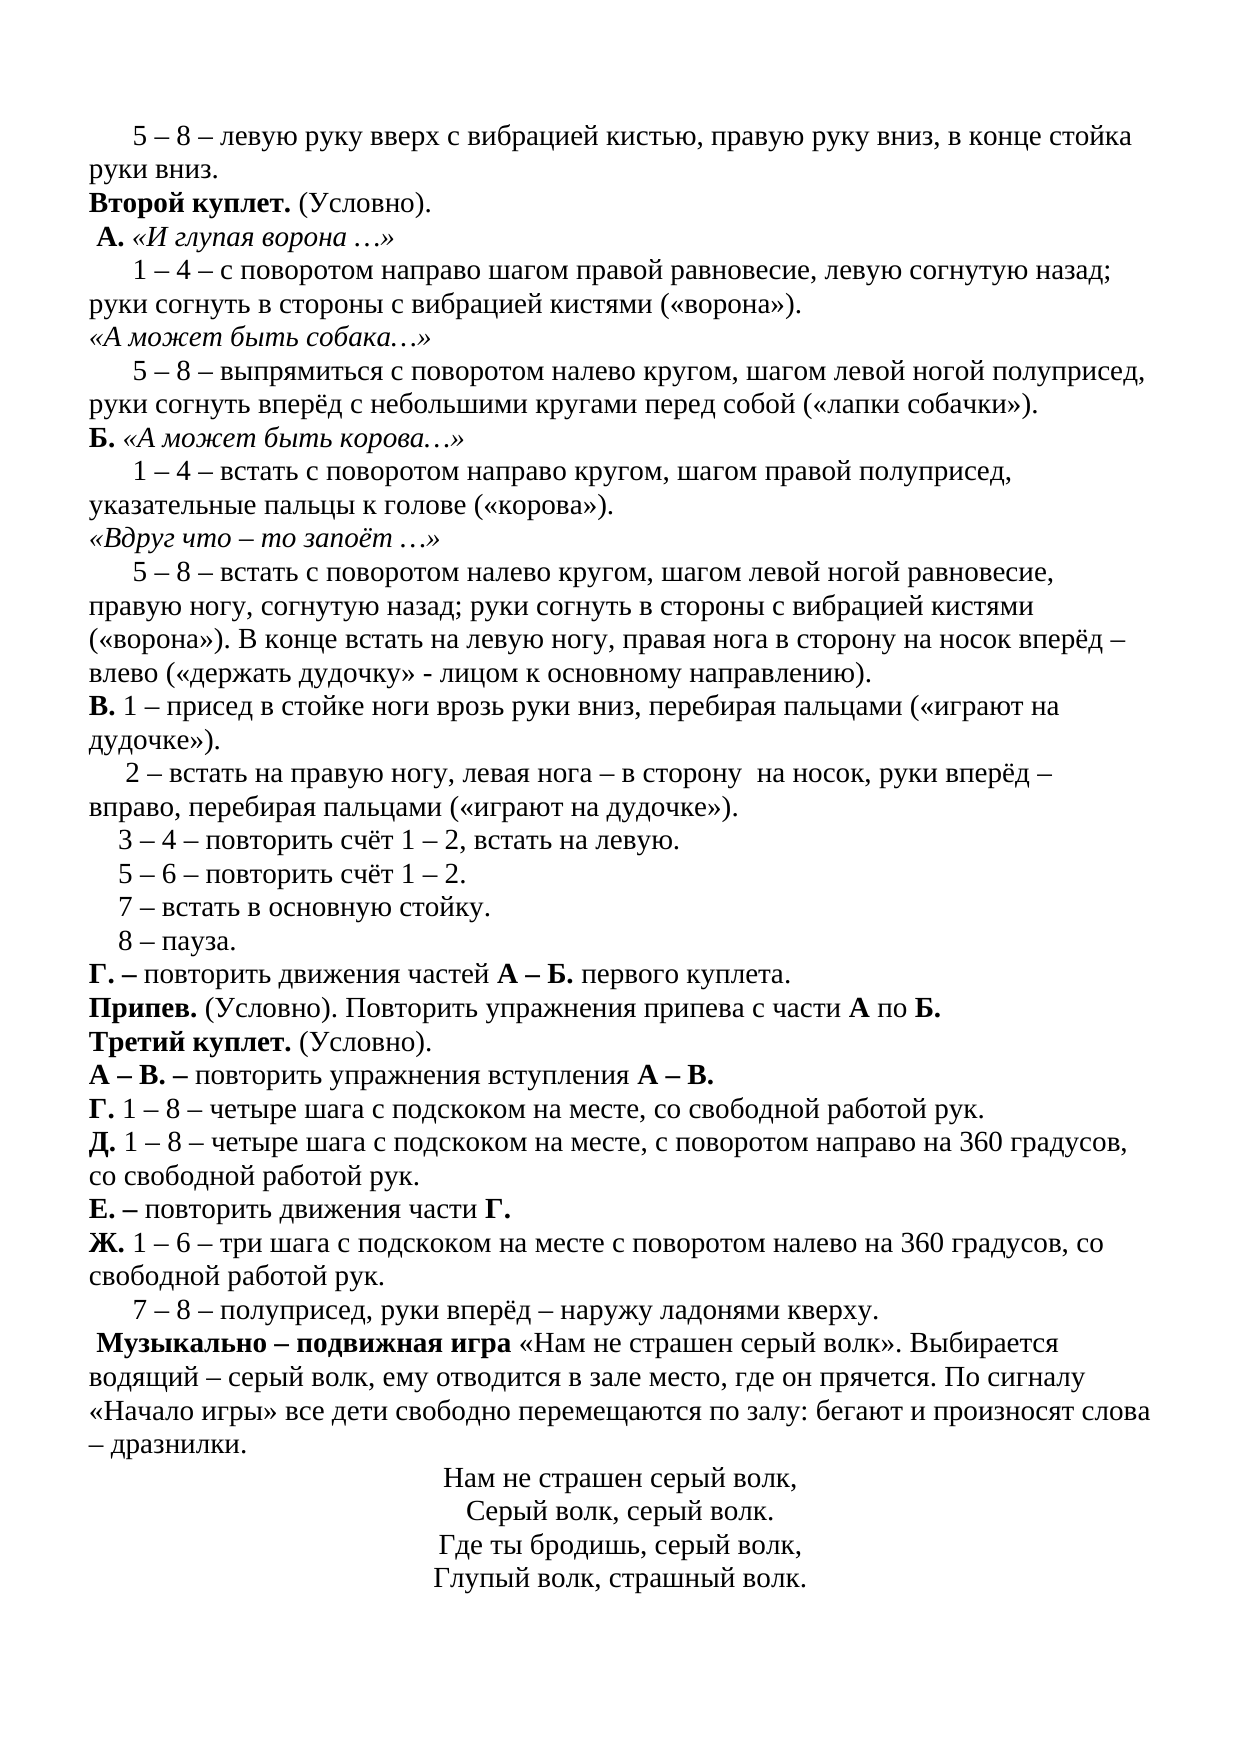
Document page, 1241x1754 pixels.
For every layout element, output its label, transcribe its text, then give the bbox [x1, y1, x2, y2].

text Третий куплет. (Условно). [89, 1024, 1152, 1057]
text Нам не страшен серый волк, [89, 1460, 1152, 1493]
text Б. «А может быть корова…» [89, 420, 1152, 453]
text 5 – 6 – повторить счёт 1 – 2. [89, 856, 1152, 889]
text Г. 1 – 8 – четыре шага с подскоком на месте, со свободной работой рук. [89, 1091, 1152, 1124]
text Серый волк, серый волк. [89, 1493, 1152, 1527]
text В. 1 – присед в стойке ноги врозь руки вниз, перебирая пальцами («играют на дудочке»). [89, 688, 1152, 755]
text 1 – 4 – встать с поворотом направо кругом, шагом правой полуприсед, указательные пальцы к голове («корова»). [89, 453, 1152, 521]
text 1 – 4 – с поворотом направо шагом правой равновесие, левую согнутую назад; руки согнуть в стороны с вибрацией кистями («ворона»). [89, 252, 1152, 319]
text «А может быть собака…» [89, 319, 1152, 353]
text Второй куплет. (Условно). [89, 185, 1152, 219]
text «Вдруг что – то запоёт …» [89, 521, 1152, 554]
text А – В. – повторить упражнения вступления А – В. [89, 1057, 1152, 1091]
text 7 – встать в основную стойку. [89, 889, 1152, 923]
text 5 – 8 – встать с поворотом налево кругом, шагом левой ногой равновесие, правую ногу, согнутую назад; руки согнуть в стороны с вибрацией кистями («ворона»). В конце встать на левую ногу, правая нога в сторону на носок вперёд – влево («держать дудочку» - лицом к основному направлению). [89, 554, 1152, 688]
text 5 – 8 – левую руку вверх с вибрацией кистью, правую руку вниз, в конце стойка руки вниз. [89, 118, 1152, 185]
text 3 – 4 – повторить счёт 1 – 2, встать на левую. [89, 822, 1152, 856]
text Музыкально – подвижная игра «Нам не страшен серый волк». Выбирается водящий – серый волк, ему отводится в зале место, где он прячется. По сигналу «Начало игры» все дети свободно перемещаются по залу: бегают и произносят слова – дразнилки. [89, 1326, 1152, 1460]
text Припев. (Условно). Повторить упражнения припева с части А по Б. [89, 990, 1152, 1024]
text 5 – 8 – выпрямиться с поворотом налево кругом, шагом левой ногой полуприсед, руки согнуть вперёд с небольшими кругами перед собой («лапки собачки»). [89, 353, 1152, 420]
text Г. – повторить движения частей А – Б. первого куплета. [89, 957, 1152, 990]
text Е. – повторить движения части Г. [89, 1191, 1152, 1225]
text Ж. 1 – 6 – три шага с подскоком на месте с поворотом налево на 360 градусов, со свободной работой рук. [89, 1225, 1152, 1292]
text Где ты бродишь, серый волк, [89, 1527, 1152, 1560]
text 2 – встать на правую ногу, левая нога – в сторону на носок, руки вперёд – вправо, перебирая пальцами («играют на дудочке»). [89, 755, 1152, 822]
text А. «И глупая ворона …» [89, 219, 1152, 252]
text 7 – 8 – полуприсед, руки вперёд – наружу ладонями кверху. [89, 1292, 1152, 1326]
text Глупый волк, страшный волк. [89, 1560, 1152, 1594]
text 8 – пауза. [89, 923, 1152, 957]
text Д. 1 – 8 – четыре шага с подскоком на месте, с поворотом направо на 360 градусов, со свободной работой рук. [89, 1124, 1152, 1191]
